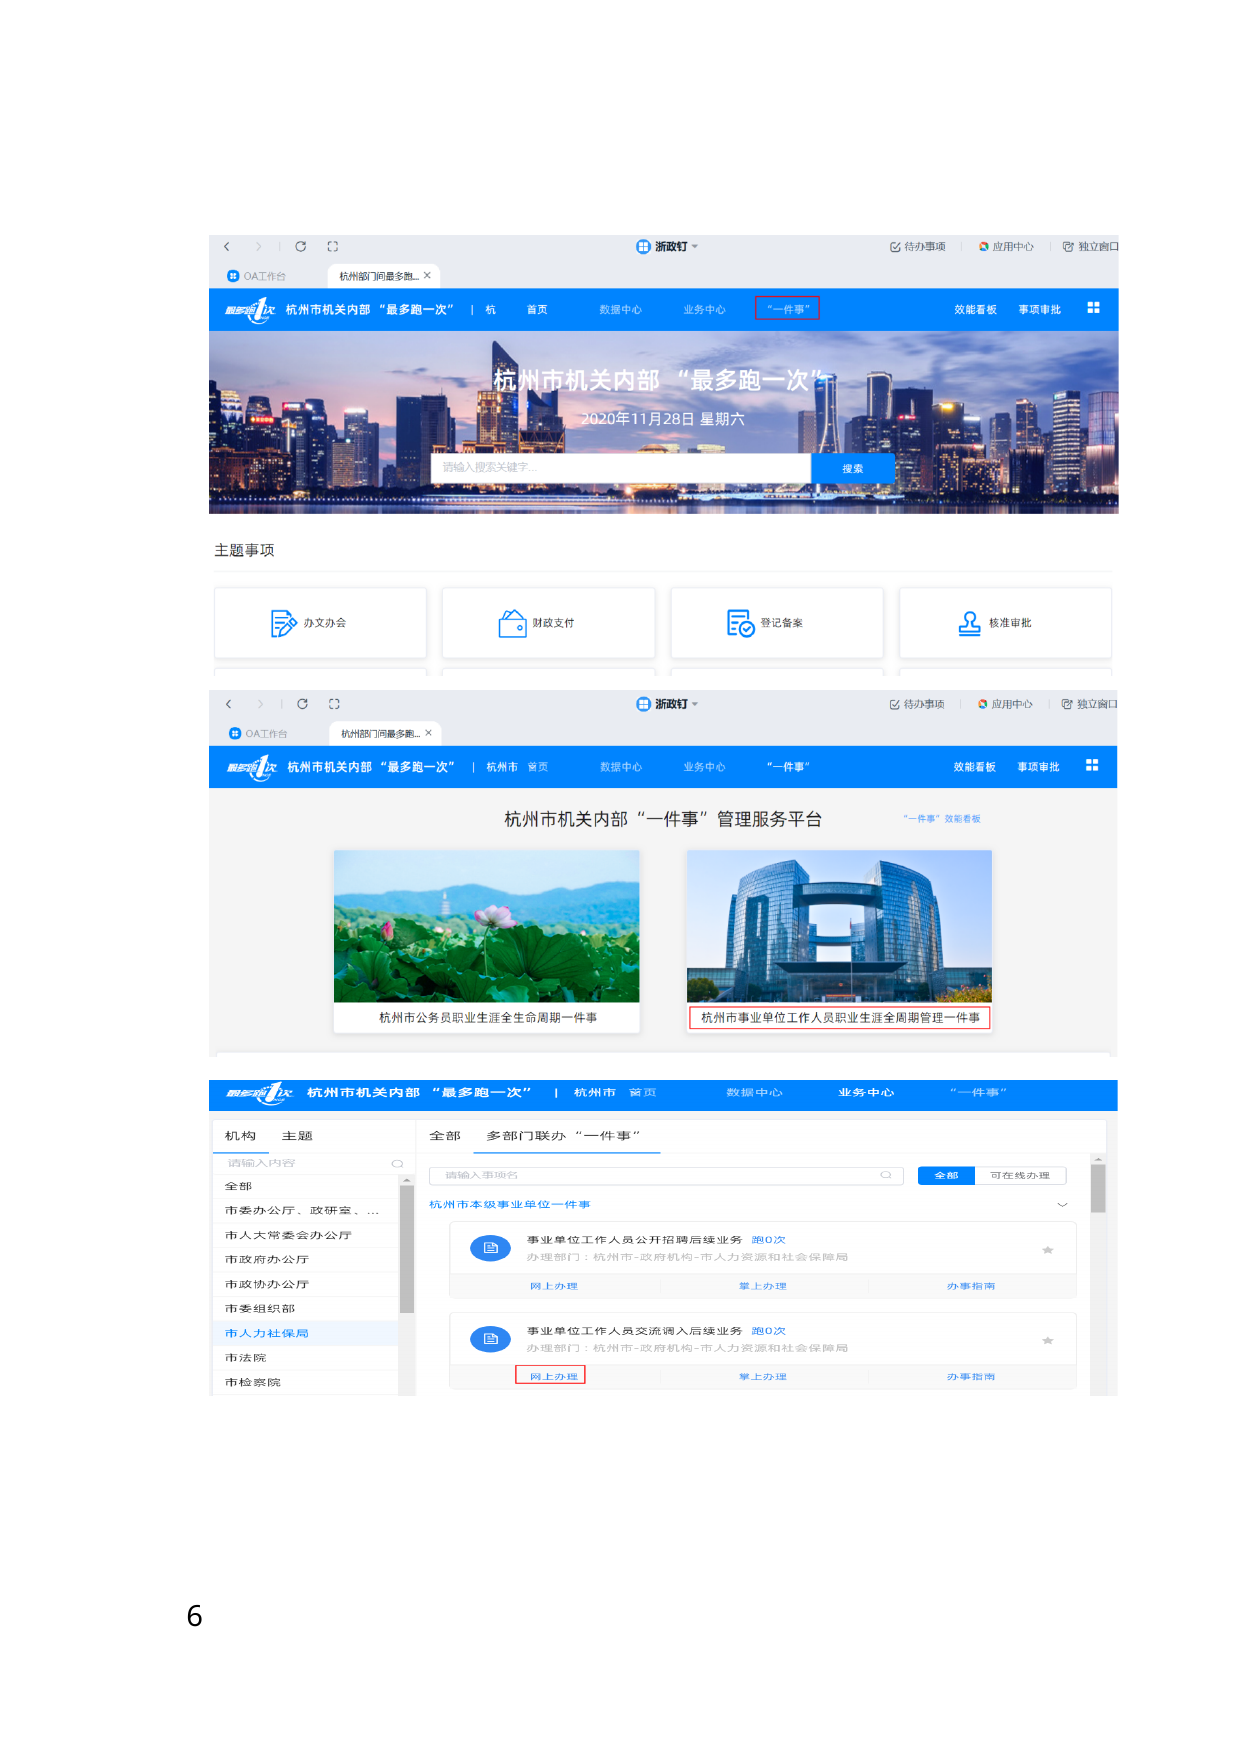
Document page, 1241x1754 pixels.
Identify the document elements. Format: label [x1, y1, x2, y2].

picture [209, 235, 1119, 676]
picture [209, 1080, 1118, 1396]
picture [209, 690, 1118, 1057]
